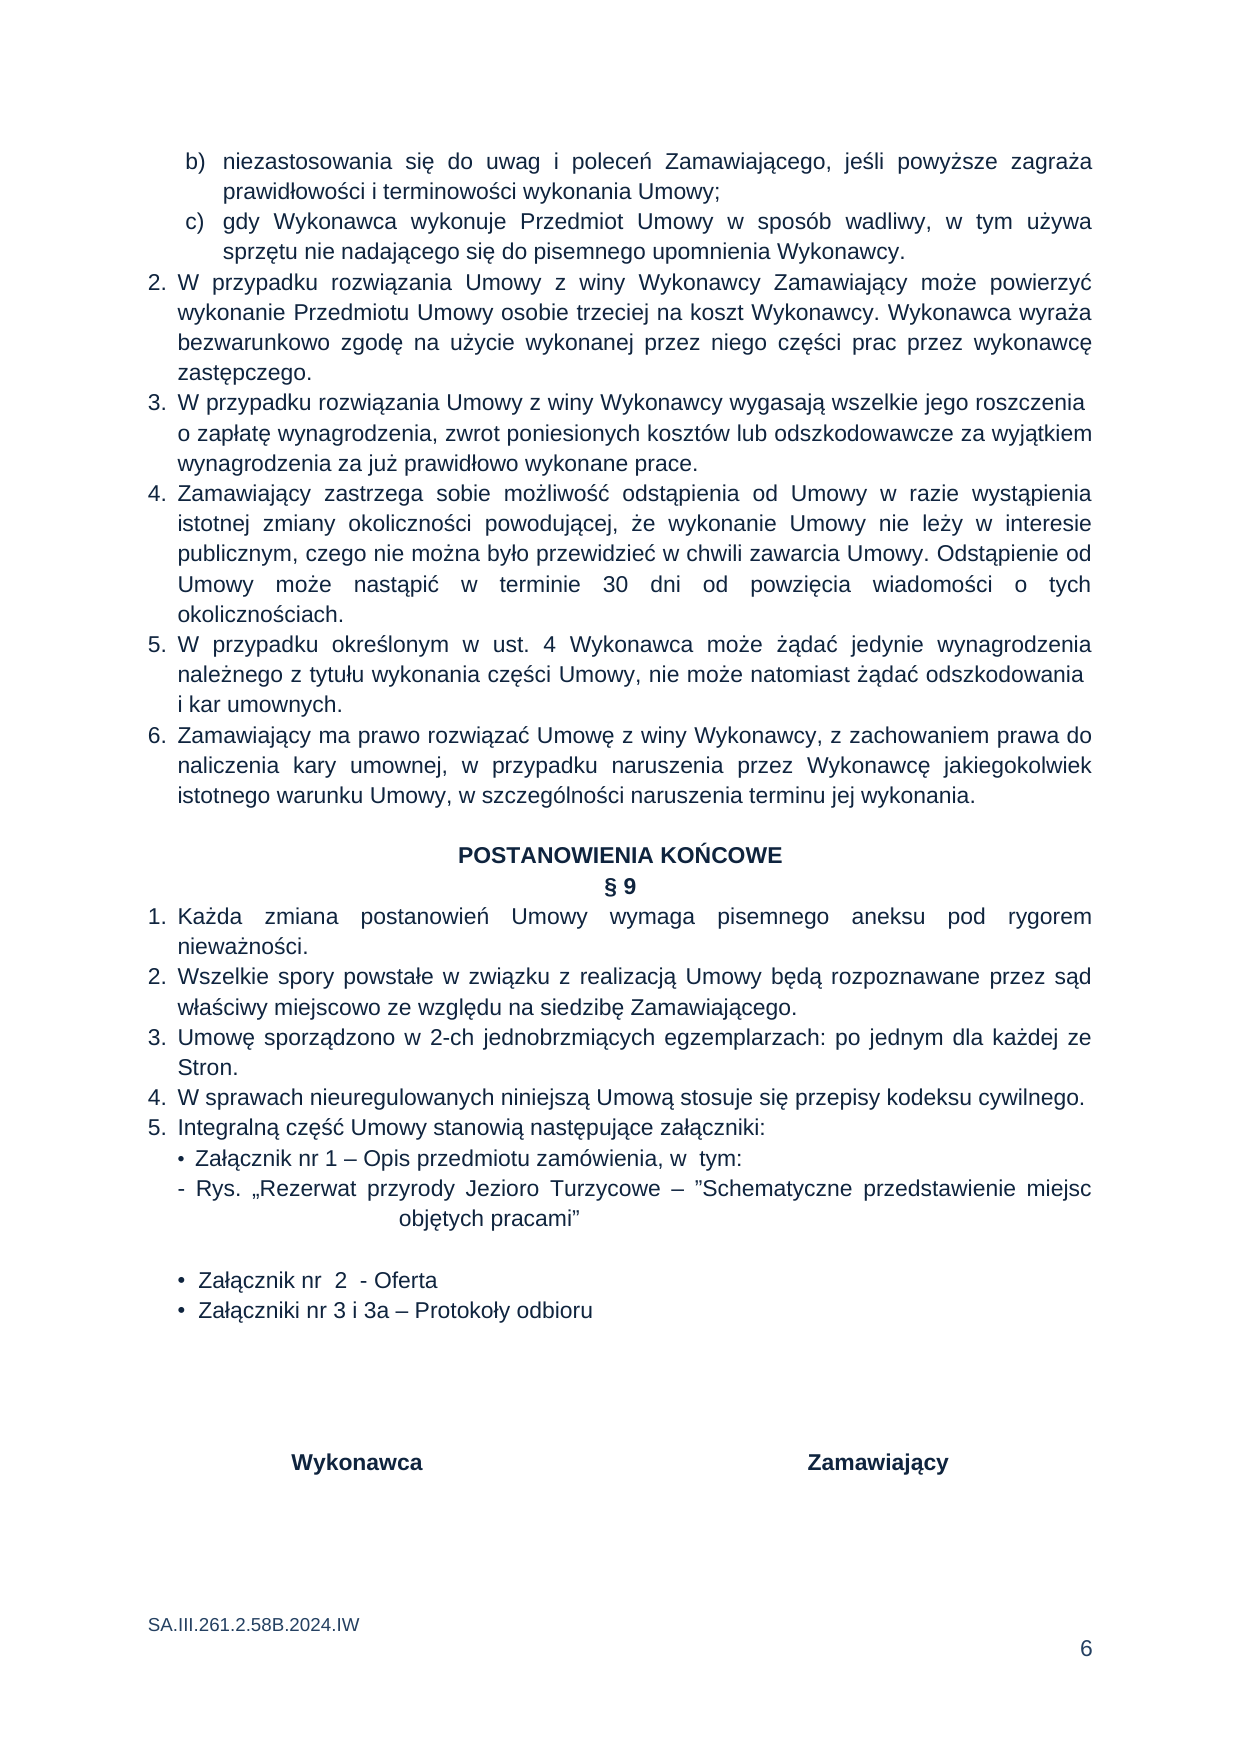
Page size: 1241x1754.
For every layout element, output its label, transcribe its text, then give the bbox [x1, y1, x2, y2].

list Wszelkie spory powstałe w związku z realizacją Umowy będą rozpoznawane przez sąd właściwy miejscowo ze względu na siedzibę Zamawiającego. [148, 963, 1093, 1020]
list Umowę sporządzono w 2-ch jednobrzmiących egzemplarzach: po jednym dla każdej ze Stron. [148, 1024, 1093, 1080]
list W sprawach nieuregulowanych niniejszą Umową stosuje się przepisy kodeksu cywilnego. [148, 1084, 1093, 1110]
text - Rys. „Rezerwat przyrody Jezioro Turzycowe – ”Schematyczne przedstawienie miejsc objętych pracami” [177, 1175, 1093, 1231]
text Wykonawca Zamawiający [148, 1448, 1093, 1475]
text Załącznik nr 2 - Oferta [177, 1267, 1093, 1294]
list gdy Wykonawca wykonuje Przedmiot Umowy w sposób wadliwy, w tym używa sprzętu nie nadającego się do pisemnego upomnienia Wykonawcy. [185, 208, 1093, 264]
list § 9 [148, 873, 1093, 899]
list Integralną część Umowy stanowią następujące załączniki: [148, 1114, 1093, 1141]
list Każda zmiana postanowień Umowy wymaga pisemnego aneksu pod rygorem nieważności. [148, 903, 1093, 959]
list Zamawiający ma prawo rozwiązać Umowę z winy Wykonawcy, z zachowaniem prawa do naliczenia kary umownej, w przypadku naruszenia przez Wykonawcę jakiegokolwiek istotnego warunku Umowy, w szczególności naruszenia terminu jej wykonania. [148, 722, 1093, 808]
list niezastosowania się do uwag i poleceń Zamawiającego, jeśli powyższe zagraża prawidłowości i terminowości wykonania Umowy; [185, 148, 1093, 204]
list W przypadku określonym w ust. 4 Wykonawca może żądać jedynie wynagrodzenia należnego z tytułu wykonania części Umowy, nie może natomiast żądać odszkodowania i kar umownych. [148, 631, 1093, 718]
list W przypadku rozwiązania Umowy z winy Wykonawcy Zamawiający może powierzyć wykonanie Przedmiotu Umowy osobie trzeciej na koszt Wykonawcy. Wykonawca wyraża bezwarunkowo zgodę na użycie wykonanej przez niego części prac przez wykonawcę zastępczego. [148, 268, 1093, 385]
list W przypadku rozwiązania Umowy z winy Wykonawcy wygasają wszelkie jego roszczenia o zapłatę wynagrodzenia, zwrot poniesionych kosztów lub odszkodowawcze za wyjątkiem wynagrodzenia za już prawidłowo wykonane prace. [148, 389, 1093, 476]
text Załączniki nr 3 i 3a – Protokoły odbioru [177, 1297, 1093, 1324]
text Załącznik nr 1 – Opis przedmiotu zamówienia, w tym: [177, 1144, 1093, 1171]
text POSTANOWIENIA KOŃCOWE [148, 842, 1093, 869]
list Zamawiający zastrzega sobie możliwość odstąpienia od Umowy w razie wystąpienia istotnej zmiany okoliczności powodującej, że wykonanie Umowy nie leży w interesie publicznym, czego nie można było przewidzieć w chwili zawarcia Umowy. Odstąpienie od Umowy może nastąpić w terminie 30 dni od powzięcia wiadomości o tych okolicznościach. [148, 480, 1093, 627]
